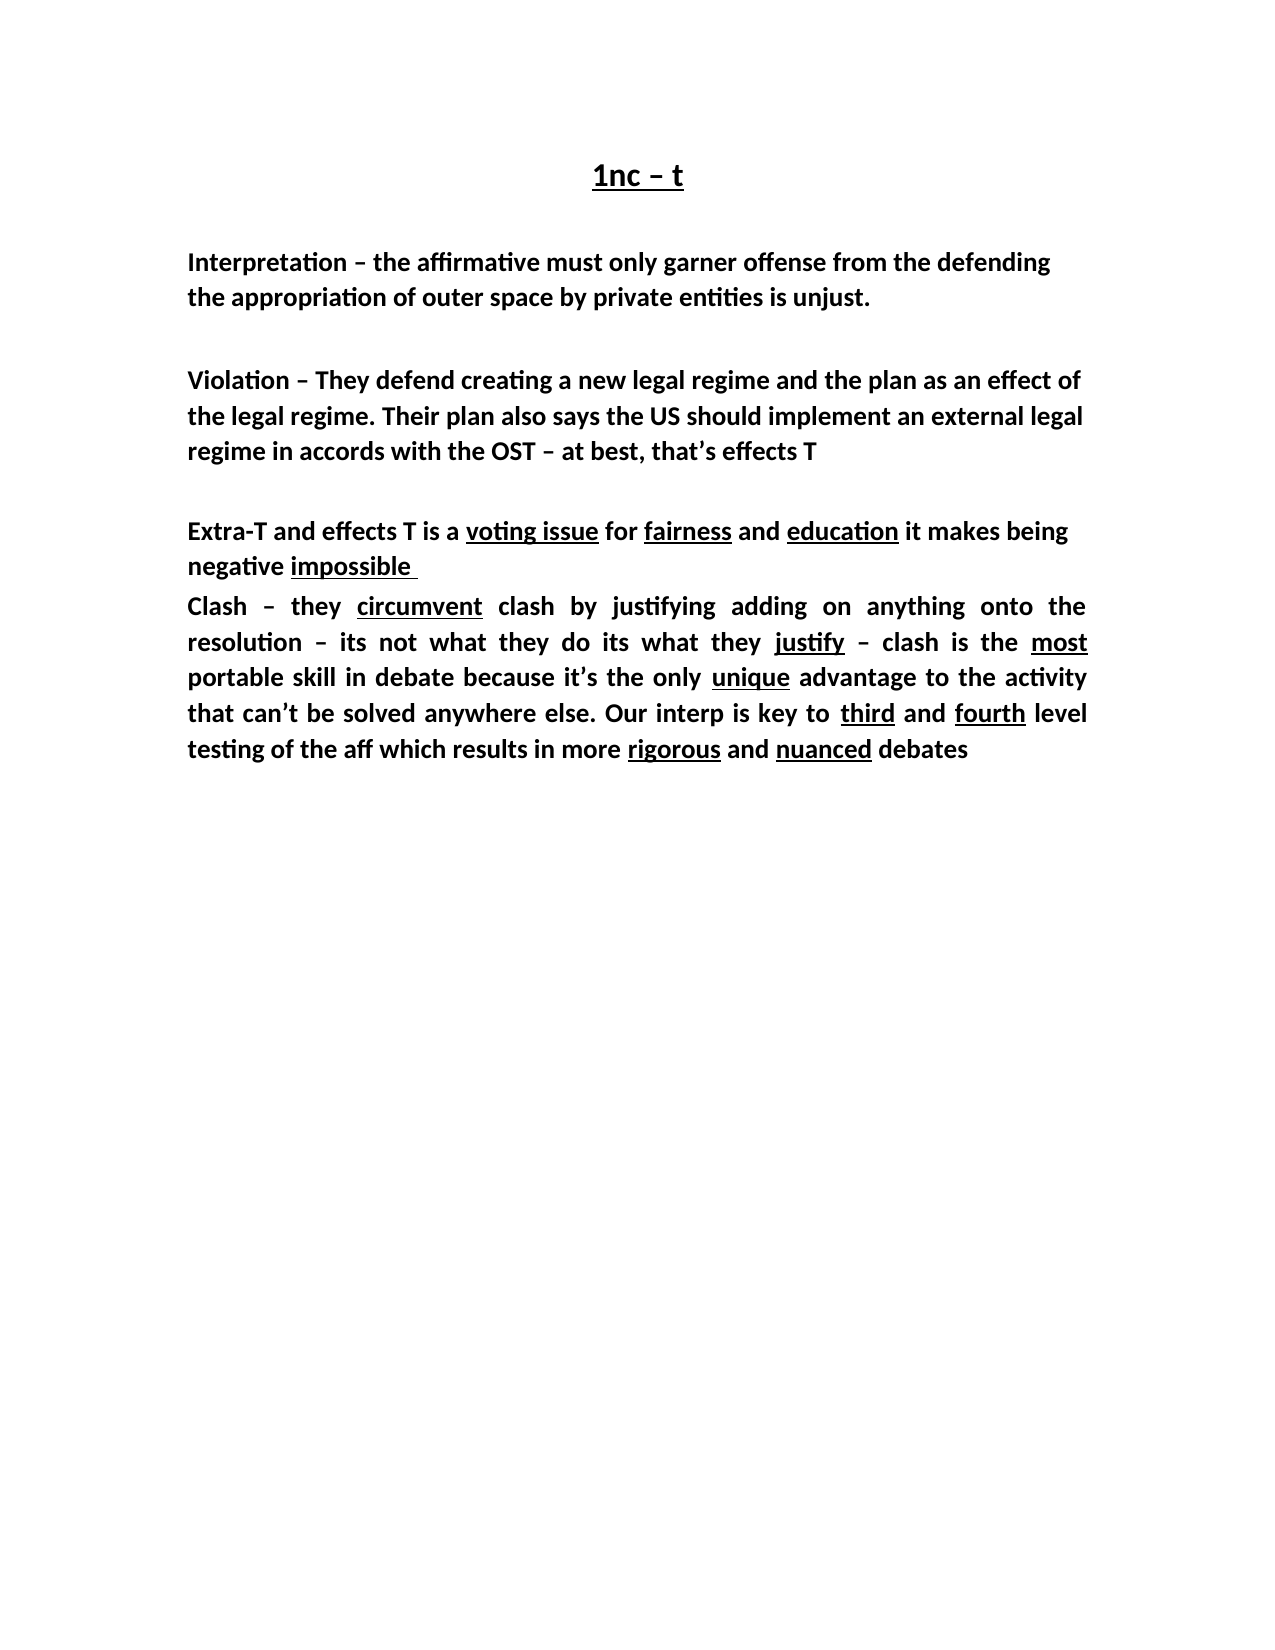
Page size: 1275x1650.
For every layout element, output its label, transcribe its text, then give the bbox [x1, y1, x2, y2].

subtitle Violation – They defend creating a new legal regime and the plan as an effect of the legal regime. Their plan also says the US should implement an external legal regime in accords with the OST – at best, that’s effects T [187, 363, 1087, 467]
subtitle 1nc – t [187, 154, 1087, 195]
subtitle Interpretation – the affirmative must only garner offense from the defending the appropriation of outer space by private entities is unjust. [187, 245, 1087, 314]
subtitle Extra-T and effects T is a voting issue for fairness and education it makes being negative impossible [187, 514, 1087, 583]
subtitle Clash – they circumvent clash by justifying adding on anything onto the resolution – its not what they do its what they justify – clash is the most portable skill in debate because it’s the only unique advantage to the activity that can’t be solved anywhere else. Our interp is key to third and fourth level testing of the aff which results in more rigorous and nuanced debates [187, 589, 1087, 765]
